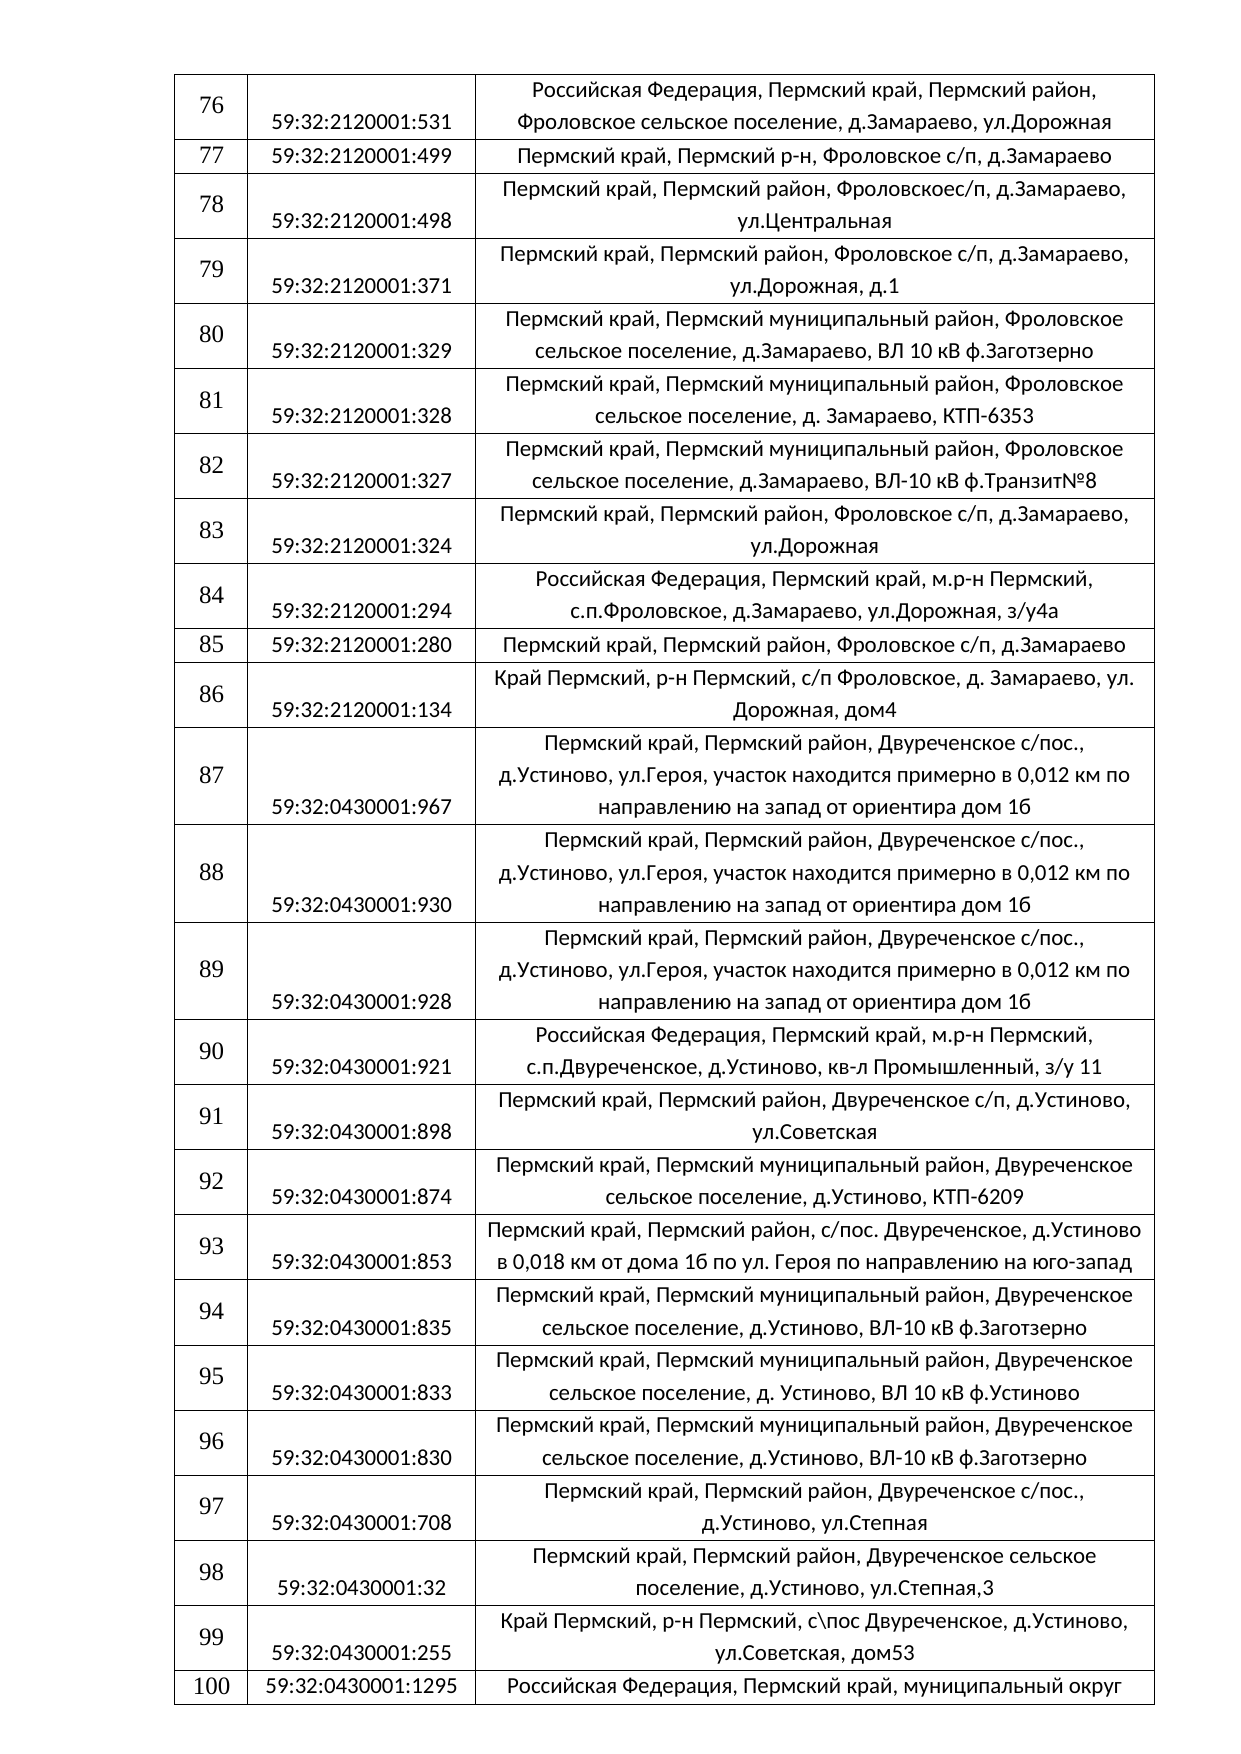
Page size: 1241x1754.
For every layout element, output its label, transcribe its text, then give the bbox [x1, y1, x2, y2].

table_cell Пермский край, Пермский район, Фроловское с/п, д.Замараево, ул.Дорожная, д.1 [476, 239, 1154, 303]
table_cell 95 [175, 1346, 247, 1409]
table_cell 59:32:0430001:930 [248, 825, 475, 922]
table_cell Пермский край, Пермский район, Двуреченское с/пос., д.Устиново, ул.Героя, участок находится примерно в 0,012 км по направлению на запад от ориентира дом 1б [476, 923, 1154, 1019]
table_cell 87 [175, 728, 247, 824]
table_cell 59:32:0430001:898 [248, 1085, 475, 1149]
table_cell 99 [175, 1606, 247, 1670]
table_cell 59:32:0430001:928 [248, 923, 475, 1019]
table_cell 90 [175, 1020, 247, 1084]
table_cell Пермский край, Пермский муниципальный район, Двуреченское сельское поселение, д.Устиново, КТП-6209 [476, 1150, 1154, 1214]
table_cell Пермский край, Пермский муниципальный район, Двуреченское сельское поселение, д.Устиново, ВЛ-10 кВ ф.Заготзерно [476, 1280, 1154, 1344]
table_cell 59:32:0430001:255 [248, 1606, 475, 1670]
table_cell 94 [175, 1280, 247, 1344]
table_cell 100 [175, 1671, 247, 1704]
table_cell 77 [175, 140, 247, 173]
table_cell Российская Федерация, Пермский край, м.р-н Пермский, с.п.Двуреченское, д.Устиново, кв-л Промышленный, з/у 11 [476, 1020, 1154, 1084]
table_cell Пермский край, Пермский муниципальный район, Фроловское сельское поселение, д.Замараево, ВЛ-10 кВ ф.Транзит№8 [476, 434, 1154, 498]
table_cell Пермский край, Пермский муниципальный район, Двуреченское сельское поселение, д. Устиново, ВЛ 10 кВ ф.Устиново [476, 1346, 1154, 1409]
table_cell 59:32:0430001:1295 [248, 1671, 475, 1704]
table_cell 96 [175, 1411, 247, 1475]
table_cell 59:32:2120001:134 [248, 663, 475, 727]
table_cell 98 [175, 1541, 247, 1605]
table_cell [476, 1671, 1154, 1704]
table_cell 59:32:0430001:833 [248, 1346, 475, 1409]
table_cell Пермский край, Пермский муниципальный район, Фроловское сельское поселение, д.Замараево, ВЛ 10 кВ ф.Заготзерно [476, 304, 1154, 368]
table_cell 59:32:0430001:835 [248, 1280, 475, 1344]
table_cell Пермский край, Пермский район, с/пос. Двуреченское, д.Устиново в 0,018 км от дома 1б по ул. Героя по направлению на юго-запад [476, 1215, 1154, 1279]
table_cell 59:32:2120001:280 [248, 629, 475, 662]
table_cell 85 [175, 629, 247, 662]
table_cell 89 [175, 923, 247, 1019]
table_cell 59:32:2120001:498 [248, 174, 475, 238]
table_cell Край Пермский, р-н Пермский, с\пос Двуреченское, д.Устиново, ул.Советская, дом53 [476, 1606, 1154, 1670]
table_cell 81 [175, 369, 247, 433]
table_cell 59:32:2120001:531 [248, 75, 475, 139]
table_cell Пермский край, Пермский район, Двуреченское с/п, д.Устиново, ул.Советская [476, 1085, 1154, 1149]
table_cell 76 [175, 75, 247, 139]
table_cell Пермский край, Пермский муниципальный район, Двуреченское сельское поселение, д.Устиново, ВЛ-10 кВ ф.Заготзерно [476, 1411, 1154, 1475]
table_cell Пермский край, Пермский район, Двуреченское сельское поселение, д.Устиново, ул.Степная,3 [476, 1541, 1154, 1605]
table_cell 59:32:0430001:708 [248, 1476, 475, 1540]
table_cell Пермский край, Пермский р-н, Фроловское с/п, д.Замараево [476, 140, 1154, 173]
table_cell Край Пермский, р-н Пермский, с/п Фроловское, д. Замараево, ул. Дорожная, дом4 [476, 663, 1154, 727]
table_cell Российская Федерация, Пермский край, м.р-н Пермский, с.п.Фроловское, д.Замараево, ул.Дорожная, з/у4а [476, 564, 1154, 628]
table_cell 59:32:0430001:830 [248, 1411, 475, 1475]
table_cell 78 [175, 174, 247, 238]
table_cell 91 [175, 1085, 247, 1149]
table_cell 59:32:0430001:874 [248, 1150, 475, 1214]
table_cell 59:32:0430001:967 [248, 728, 475, 824]
table_cell Пермский край, Пермский район, Двуреченское с/пос., д.Устиново, ул.Героя, участок находится примерно в 0,012 км по направлению на запад от ориентира дом 1б [476, 728, 1154, 824]
table_cell Пермский край, Пермский район, Фроловское с/п, д.Замараево [476, 629, 1154, 662]
table_cell Пермский край, Пермский район, Двуреченское с/пос., д.Устиново, ул.Степная [476, 1476, 1154, 1540]
table_cell 59:32:0430001:32 [248, 1541, 475, 1605]
table_cell Пермский край, Пермский район, Фроловское с/п, д.Замараево, ул.Дорожная [476, 499, 1154, 563]
table_cell 59:32:2120001:294 [248, 564, 475, 628]
table_cell Российская Федерация, Пермский край, Пермский район, Фроловское сельское поселение, д.Замараево, ул.Дорожная [476, 75, 1154, 139]
table_cell Пермский край, Пермский район, Фроловскоес/п, д.Замараево, ул.Центральная [476, 174, 1154, 238]
table_cell 80 [175, 304, 247, 368]
table_cell 59:32:2120001:499 [248, 140, 475, 173]
table_cell 82 [175, 434, 247, 498]
table_cell 59:32:0430001:921 [248, 1020, 475, 1084]
table_cell 83 [175, 499, 247, 563]
table_cell 59:32:2120001:329 [248, 304, 475, 368]
table_cell 79 [175, 239, 247, 303]
table_cell 92 [175, 1150, 247, 1214]
table_cell 59:32:2120001:328 [248, 369, 475, 433]
table_cell 59:32:2120001:327 [248, 434, 475, 498]
table_cell 59:32:2120001:371 [248, 239, 475, 303]
table_cell 93 [175, 1215, 247, 1279]
table_cell 59:32:0430001:853 [248, 1215, 475, 1279]
table_cell 97 [175, 1476, 247, 1540]
table_cell 59:32:2120001:324 [248, 499, 475, 563]
table_cell Пермский край, Пермский муниципальный район, Фроловское сельское поселение, д. Замараево, КТП-6353 [476, 369, 1154, 433]
table_cell 88 [175, 825, 247, 922]
table_cell 86 [175, 663, 247, 727]
table_cell Пермский край, Пермский район, Двуреченское с/пос., д.Устиново, ул.Героя, участок находится примерно в 0,012 км по направлению на запад от ориентира дом 1б [476, 825, 1154, 922]
table_cell 84 [175, 564, 247, 628]
